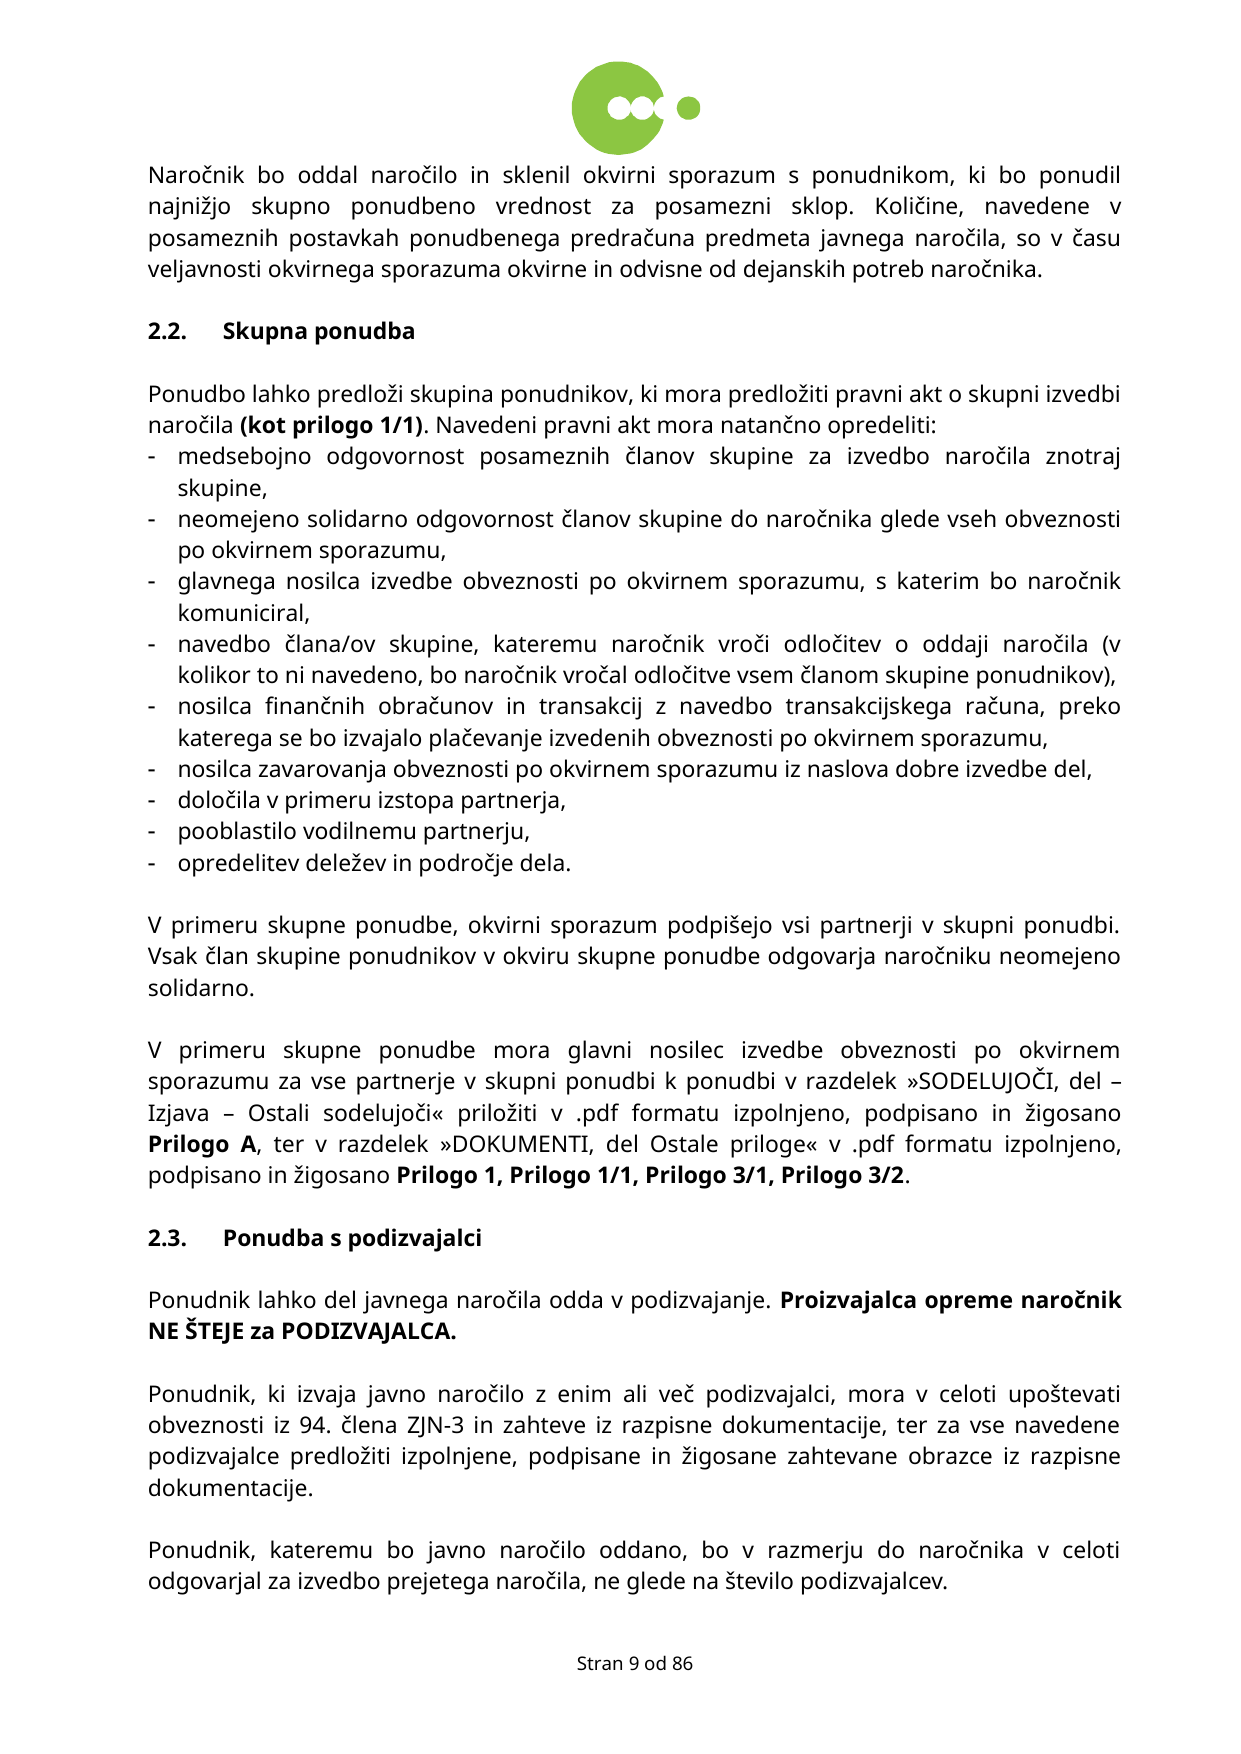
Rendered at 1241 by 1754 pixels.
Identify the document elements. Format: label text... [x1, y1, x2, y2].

text Ponudnik, kateremu bo javno naročilo oddano, bo v razmerju do naročnika v celoti odgovarjal za izvedbo prejetega naročila, ne glede na število podizvajalcev. [148, 1534, 1122, 1597]
list pooblastilo vodilnemu partnerju, [148, 815, 1122, 847]
text Ponudnik, ki izvaja javno naročilo z enim ali več podizvajalci, mora v celoti upoštevati obveznosti iz 94. člena ZJN-3 in zahteve iz razpisne dokumentacije, ter za vse navedene podizvajalce predložiti izpolnjene, podpisane in žigosane zahtevane obrazce iz razpisne dokumentacije. [148, 1378, 1122, 1503]
list glavnega nosilca izvedbe obveznosti po okvirnem sporazumu, s katerim bo naročnik komuniciral, [148, 565, 1122, 628]
text V primeru skupne ponudbe, okvirni sporazum podpišejo vsi partnerji v skupni ponudbi. Vsak član skupine ponudnikov v okviru skupne ponudbe odgovarja naročniku neomejeno solidarno. [148, 909, 1122, 1003]
text Ponudnik lahko del javnega naročila odda v podizvajanje. Proizvajalca opreme naročnik NE ŠTEJE za PODIZVAJALCA. [148, 1284, 1122, 1347]
text Ponudbo lahko predloži skupina ponudnikov, ki mora predložiti pravni akt o skupni izvedbi naročila (kot prilogo 1/1). Navedeni pravni akt mora natančno opredeliti: [148, 378, 1122, 440]
list neomejeno solidarno odgovornost članov skupine do naročnika glede vseh obveznosti po okvirnem sporazumu, [148, 503, 1122, 565]
list nosilca finančnih obračunov in transakcij z navedbo transakcijskega računa, preko katerega se bo izvajalo plačevanje izvedenih obveznosti po okvirnem sporazumu, [148, 690, 1122, 753]
list določila v primeru izstopa partnerja, [148, 784, 1122, 815]
list Skupna ponudba [148, 315, 1122, 347]
list medsebojno odgovornost posameznih članov skupine za izvedbo naročila znotraj skupine, [148, 440, 1122, 503]
list navedbo člana/ov skupine, kateremu naročnik vroči odločitev o oddaji naročila (v kolikor to ni navedeno, bo naročnik vročal odločitve vsem članom skupine ponudnikov), [148, 628, 1122, 690]
text V primeru skupne ponudbe mora glavni nosilec izvedbe obveznosti po okvirnem sporazumu za vse partnerje v skupni ponudbi k ponudbi v razdelek »SODELUJOČI, del – Izjava – Ostali sodelujoči« priložiti v .pdf formatu izpolnjeno, podpisano in žigosano Prilogo A, ter v razdelek »DOKUMENTI, del Ostale priloge« v .pdf formatu izpolnjeno, podpisano in žigosano Prilogo 1, Prilogo 1/1, Prilogo 3/1, Prilogo 3/2. [148, 1034, 1122, 1190]
list opredelitev deležev in področje dela. [148, 847, 1122, 878]
list nosilca zavarovanja obveznosti po okvirnem sporazumu iz naslova dobre izvedbe del, [148, 753, 1122, 784]
text Naročnik bo oddal naročilo in sklenil okvirni sporazum s ponudnikom, ki bo ponudil najnižjo skupno ponudbeno vrednost za posamezni sklop. Količine, navedene v posameznih postavkah ponudbenega predračuna predmeta javnega naročila, so v času veljavnosti okvirnega sporazuma okvirne in odvisne od dejanskih potreb naročnika. [148, 159, 1122, 284]
list Ponudba s podizvajalci [148, 1222, 1122, 1253]
